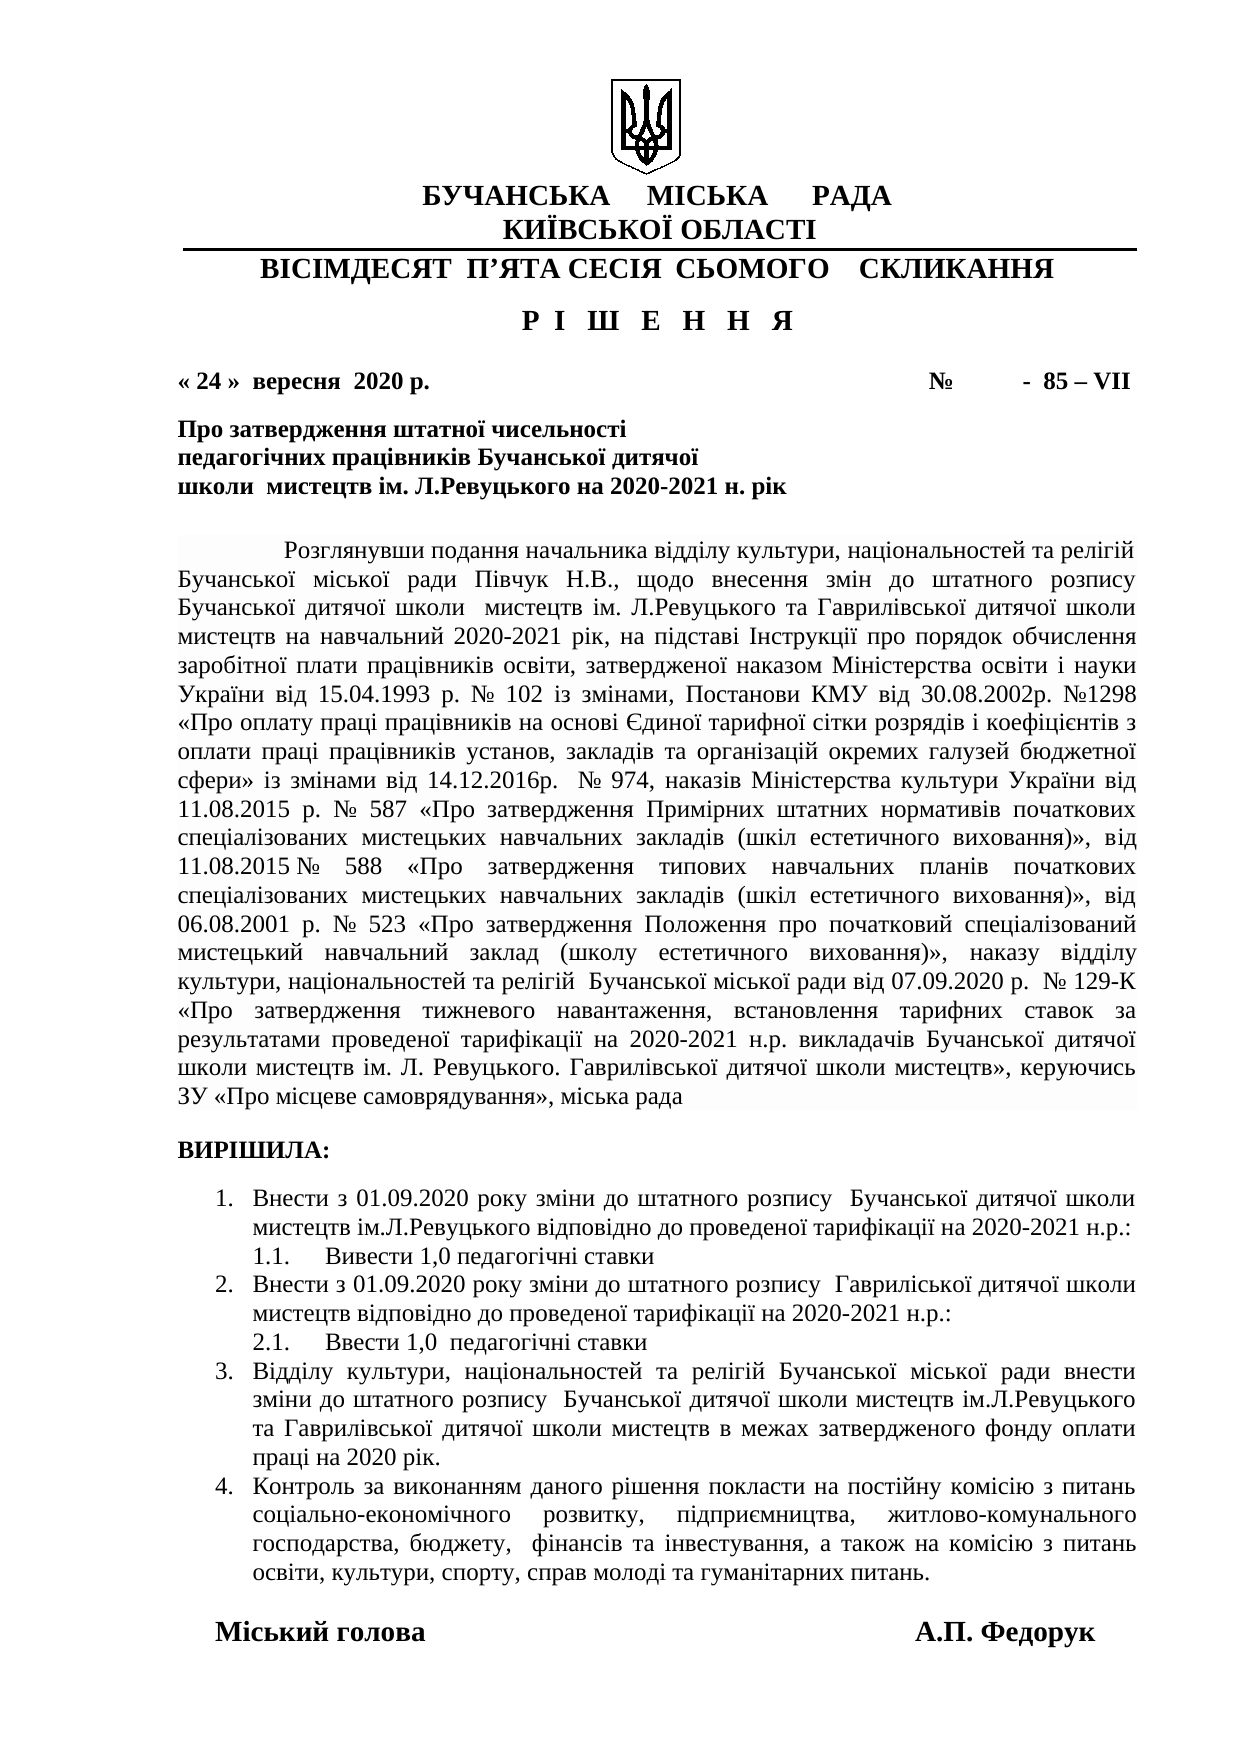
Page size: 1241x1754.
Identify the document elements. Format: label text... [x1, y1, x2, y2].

text ВИРІШИЛА: [177, 1135, 1137, 1164]
text Розглянувши подання начальника відділу культури, національностей та релігій Бучанської міської ради Півчук Н.В., щодо внесення змін до штатного розпису Бучанської дитячої школи мистецтв ім. Л.Ревуцького та Гаврилівської дитячої школи мистецтв на навчальний 2020-2021 рік, на підставі Інструкції про порядок обчислення заробітної плати працівників освіти, затвердженої наказом Міністерства освіти і науки України від 15.04.1993 р. № 102 із змінами, Постанови КМУ від 30.08.2002р. №1298 «Про оплату праці працівників на основі Єдиної тарифної сітки розрядів і коефіцієнтів з оплати праці працівників установ, закладів та організацій окремих галузей бюджетної сфери» із змінами від 14.12.2016р. № 974, наказів Міністерства культури України від 11.08.2015 р. № 587 «Про затвердження Примірних штатних нормативів початкових спеціалізованих мистецьких навчальних закладів (шкіл естетичного виховання)», від 11.08.2015 № 588 «Про затвердження типових навчальних планів початкових спеціалізованих мистецьких навчальних закладів (шкіл естетичного виховання)», від 06.08.2001 р. № 523 «Про затвердження Положення про початковий спеціалізований мистецький навчальний заклад (школу естетичного виховання)», наказу відділу культури, національностей та релігій нської міської ради від 07.09.2020 р. № 129-К «Про затвердження тижневого навантаження, встановлення тарифних ставок за результатами проведеної тарифікації на 2020-2021 н.р. викладачів Бучанської дитячої школи мистецтв ім. Л. Ревуцького. Гаврилівської дитячої школи мистецтв», керуючись ЗУ «Про місцеве самоврядування», міська рада [177, 535, 1137, 1110]
list Ввести 1,0 педагогічні ставки [252, 1327, 1137, 1356]
text « 24 » вересня 2020 р. № - 85 – VIІ [177, 366, 1137, 394]
list Внести з 01.09.2020 року зміни до штатного розпису Бучанської дитячої школи мистецтв ім.Л.Ревуцького відповідно до проведеної тарифікації на 2020-2021 н.р.: [215, 1183, 1137, 1241]
list Внести з 01.09.2020 року зміни до штатного розпису Гавриліської дитячої школи мистецтв відповідно до проведеної тарифікації на 2020-2021 н.р.: [215, 1269, 1137, 1327]
subtitle КИЇВСЬКОЇ ОБЛАСТІ [183, 212, 1137, 248]
subtitle Р І Ш Е Н Н Я [177, 303, 1137, 337]
list Вивести 1,0 педагогічні ставки [252, 1241, 1137, 1269]
list Відділу культури, національностей та релігій Бучанської міської ради внести зміни до штатного розпису Бучанської дитячої школи мистецтв ім.Л.Ревуцького та Гаврилівської дитячої школи мистецтв в межах затвердженого фонду оплати праці на 2020 рік. [215, 1356, 1137, 1471]
text БУЧАНСЬКА МІСЬКА РАДА [177, 178, 1137, 212]
text Про затвердження штатної чисельності [177, 414, 1137, 442]
text Міський голова А.П. Федорук [177, 1614, 1137, 1648]
list Контроль за виконанням даного рішення покласти на постійну комісію з питань соціально-економічного розвитку, підприємництва, житлово-комунального господарства, бюджету, фінансів та інвестування, а також на комісію з питань освіти, культури, спорту, справ молоді та гуманітарних питань. [215, 1471, 1137, 1586]
text школи мистецтв ім. Л.Ревуцького на 2020-2021 н. рік [177, 471, 1137, 500]
text ВІСІМДЕСЯТ П’ЯТА СЕСІЯ СЬОМОГО СКЛИКАННЯ [177, 251, 1137, 284]
text педагогічних працівників Бучанської дитячої [177, 442, 1137, 471]
